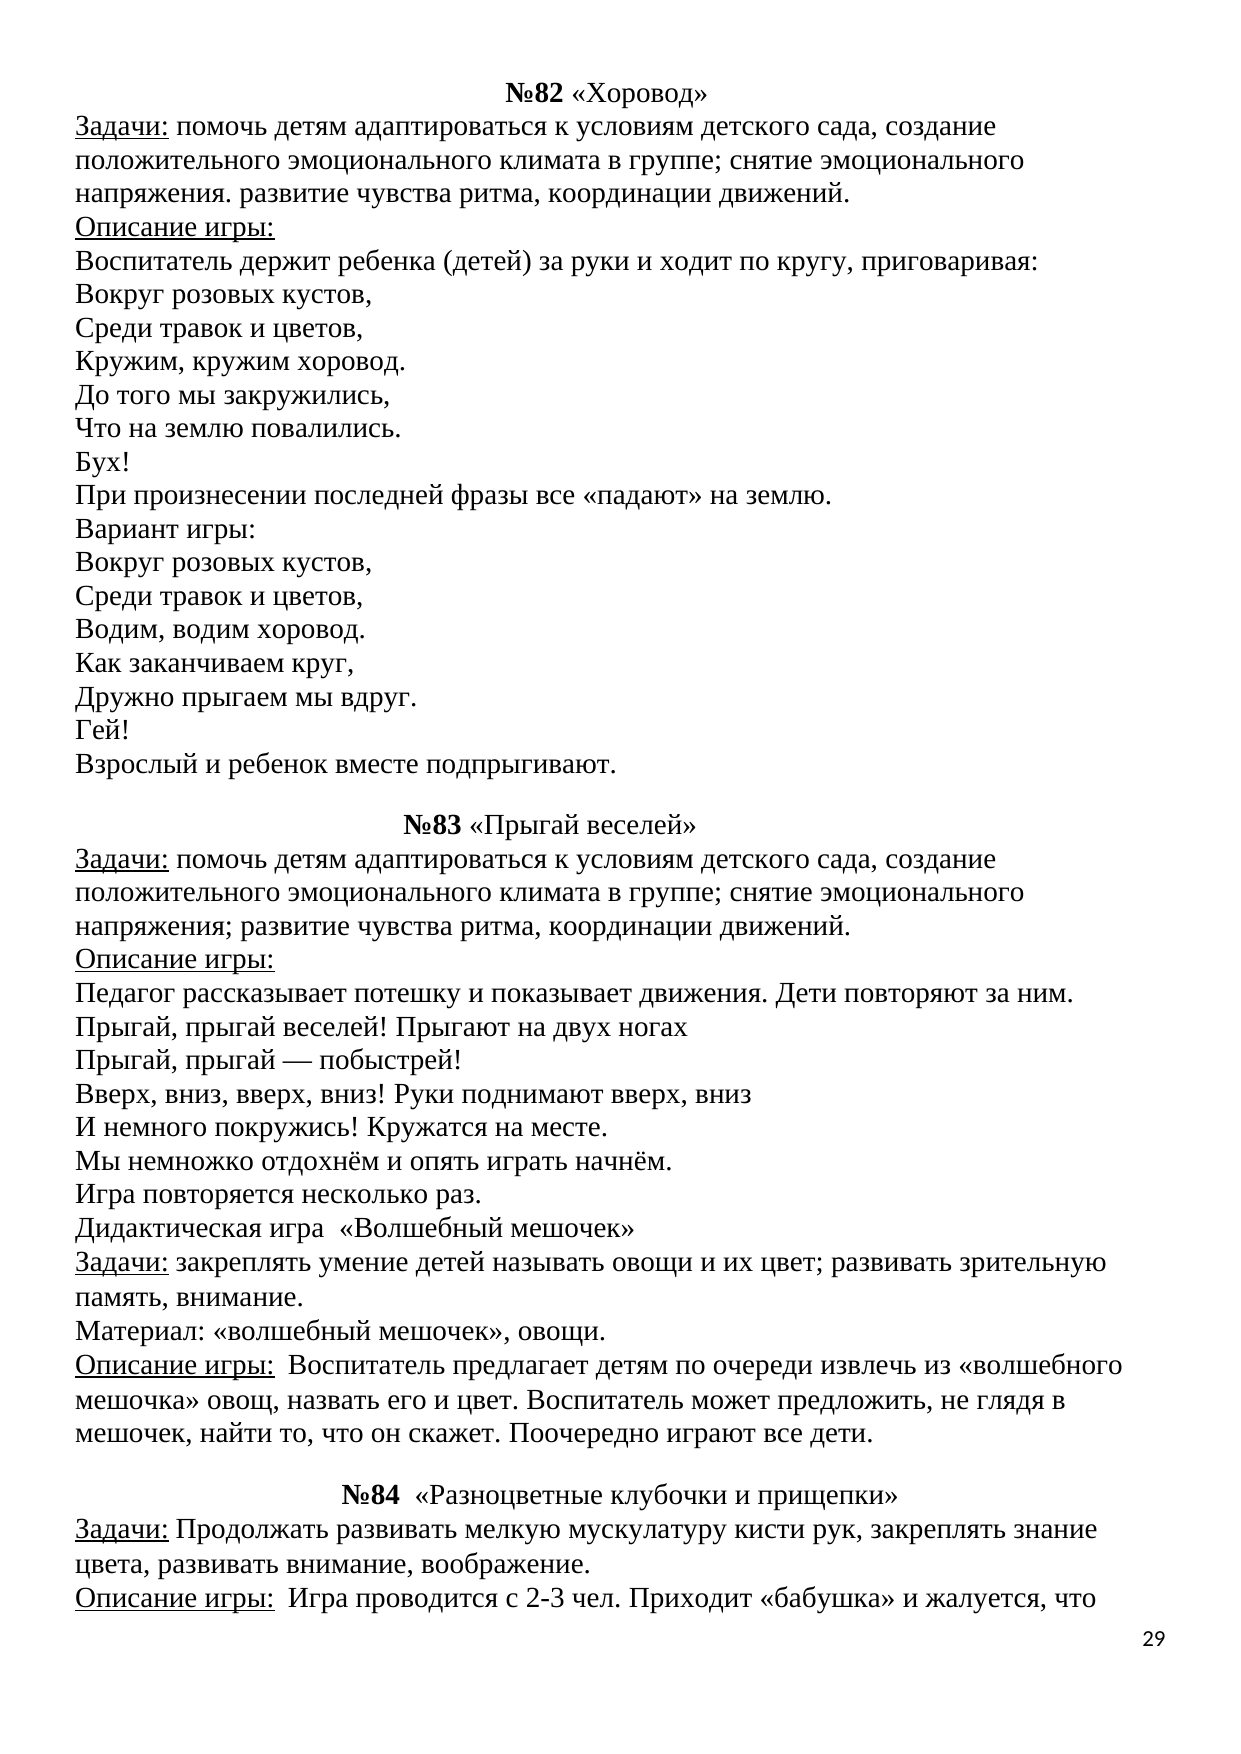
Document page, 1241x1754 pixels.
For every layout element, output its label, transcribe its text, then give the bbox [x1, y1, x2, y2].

text №82 «Хоровод» Задачи: помочь детям адаптироваться к условиям детского сада, создание положительного эмоционального климата в группе; снятие эмоционального напряжения. развитие чувства ритма, координации движений. Описание игры: Воспитатель держит ребенка (детей) за руки и ходит по кругу, приговаривая: Вокруг розовых кустов, Среди травок и цветов, Кружим, кружим хоровод. До того мы закружились, Что на землю повалились. Бух! При произнесении последней фразы все «падают» на землю. Вариант игры: Вокруг розовых кустов, Среди травок и цветов, Водим, водим хоровод. Как заканчиваем круг, Дружно прыгаем мы вдруг. Гей! Взрослый и ребенок вместе подпрыгивают. [75, 75, 1165, 779]
text Задачи: закреплять умение детей называть овощи и их цвет; развивать зрительную память, внимание. [75, 1243, 1165, 1313]
text Материал: «волшебный мешочек», овощи. [75, 1313, 1165, 1346]
text №84 «Разноцветные клубочки и прищепки» [75, 1477, 1165, 1510]
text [75, 1510, 1165, 1615]
text Описание игры: Воспитатель предлагает детям по очереди извлечь из «волшебного мешочка» овощ, назвать его и цвет. Воспитатель может предложить, не глядя в мешочек, найти то, что он скажет. Поочередно играют все дети. [75, 1346, 1165, 1449]
text №83 «Прыгай веселей» Задачи: помочь детям адаптироваться к условиям детского сада, создание положительного эмоционального климата в группе; снятие эмоционального напряжения; развитие чувства ритма, координации движений. Описание игры: Педагог рассказывает потешку и показывает движения. Дети повторяют за ним. Прыгай, прыгай веселей! Прыгают на двух ногах Прыгай, прыгай — побыстрей! Вверх, вниз, вверх, вниз! Руки поднимают вверх, вниз И немного покружись! Кружатся на месте. Мы немножко отдохнём и опять играть начнём. Игра повторяется несколько раз. [75, 807, 1165, 1210]
text Дидактическая игра «Волшебный мешочек» [75, 1210, 1165, 1243]
